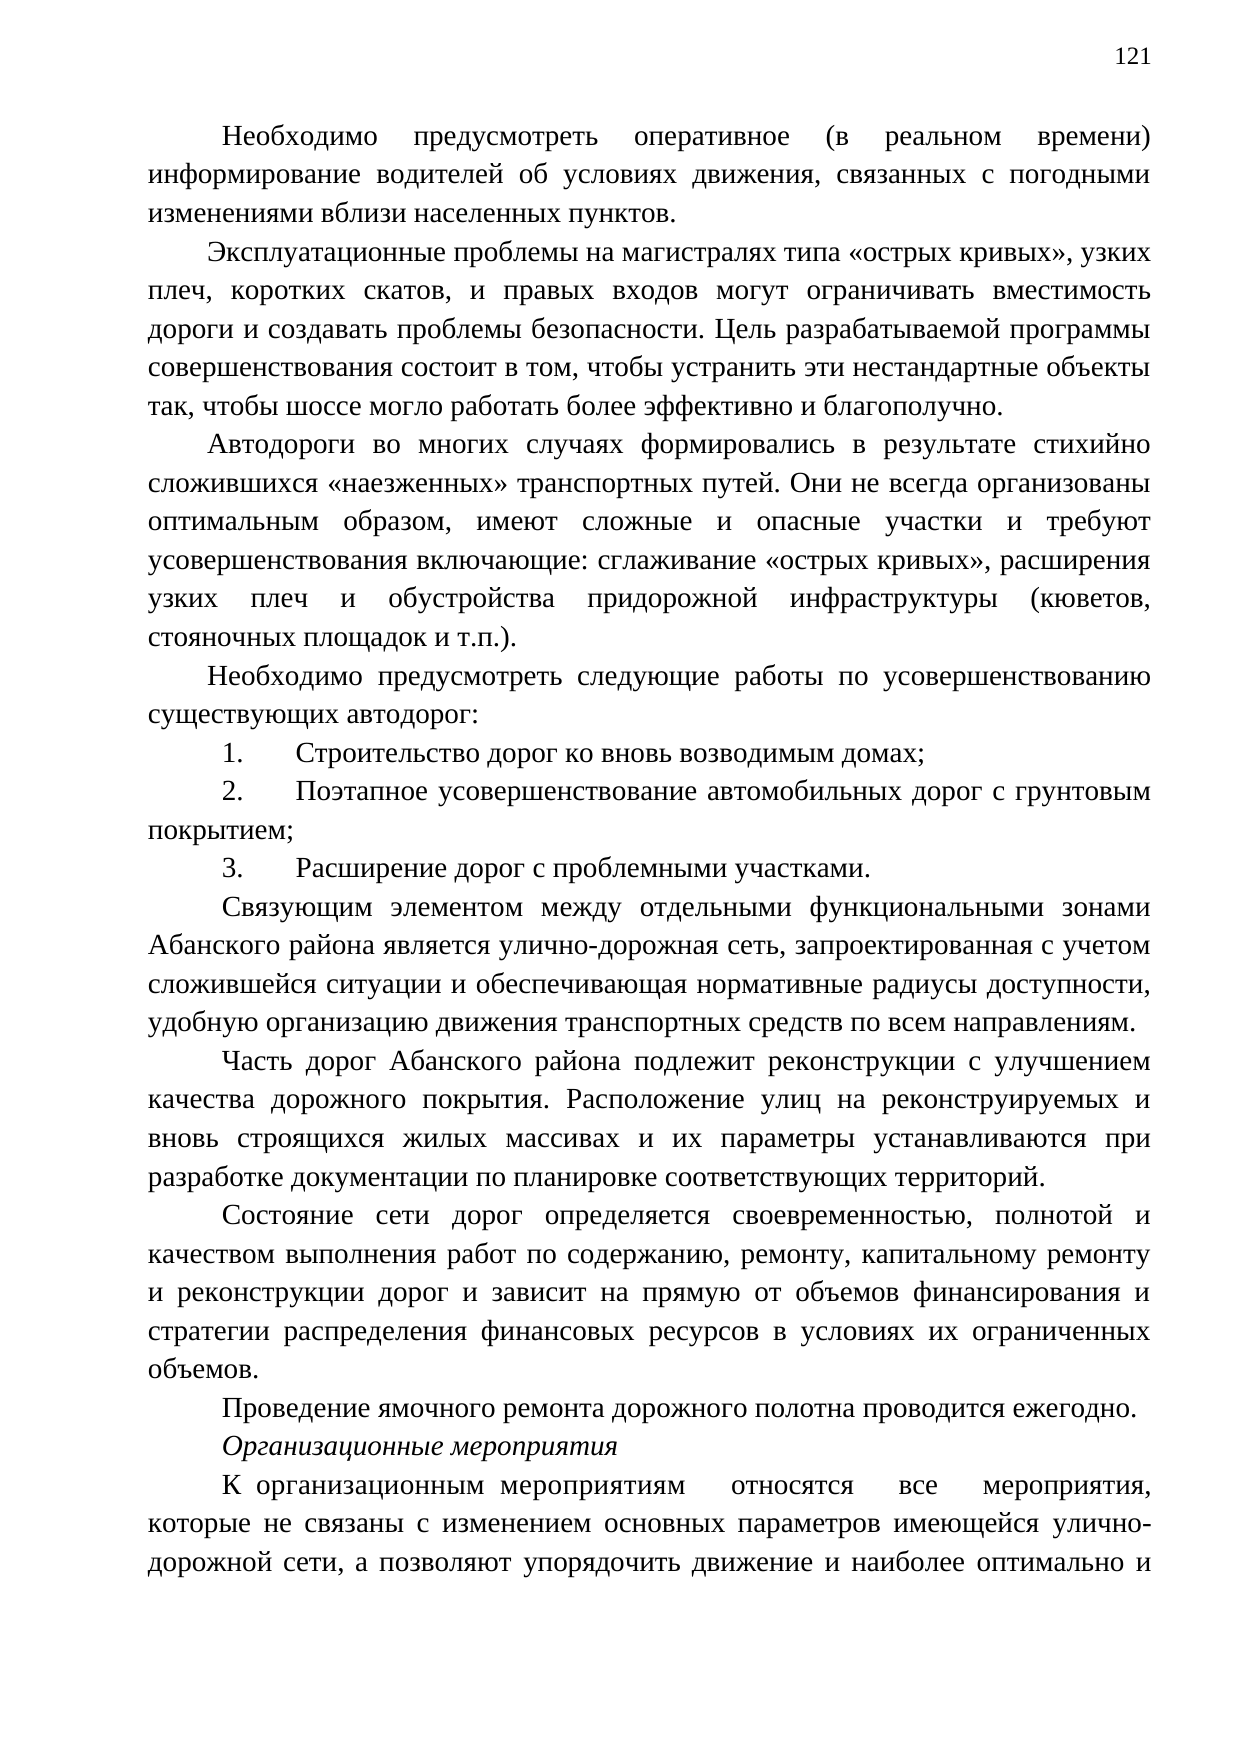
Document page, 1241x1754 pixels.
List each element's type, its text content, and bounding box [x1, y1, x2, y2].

text Эксплуатационные проблемы на магистралях типа «острых кривых», узких плеч, коротких скатов, и правых входов могут ограничивать вместимость дороги и создавать проблемы безопасности. Цель разрабатываемой программы совершенствования состоит в том, чтобы устранить эти нестандартные объекты так, чтобы шоссе могло работать более эффективно и благополучно. [148, 234, 1152, 421]
text Проведение ямочного ремонта дорожного полотна проводится ежегодно. [148, 1390, 1152, 1423]
text Автодороги во многих случаях формировались в результате стихийно сложившихся «наезженных» транспортных путей. Они не всегда организованы оптимальным образом, имеют сложные и опасные участки и требуют усовершенствования включающие: сглаживание «острых кривых», расширения узких плеч и обустройства придорожной инфраструктуры (кюветов, стояночных площадок и т.п.). [148, 426, 1152, 653]
list Расширение дорог с проблемными участками. [148, 850, 1152, 884]
text Организационные мероприятия [148, 1428, 1152, 1462]
list Поэтапное усовершенствование автомобильных дорог с грунтовым покрытием; [148, 773, 1152, 845]
text Связующим элементом между отдельными функциональными зонами Абанского района является улично-дорожная сеть, запроектированная с учетом сложившейся ситуации и обеспечивающая нормативные радиусы доступности, удобную организацию движения транспортных средств по всем направлениям. [148, 889, 1152, 1038]
text Состояние сети дорог определяется своевременностью, полнотой и качеством выполнения работ по содержанию, ремонту, капитальному ремонту и реконструкции дорог и зависит на прямую от объемов финансирования и стратегии распределения финансовых ресурсов в условиях их ограниченных объемов. [148, 1197, 1152, 1385]
text Часть дорог Абанского района подлежит реконструкции с улучшением качества дорожного покрытия. Расположение улиц на реконструируемых и вновь строящихся жилых массивах и их параметры устанавливаются при разработке документации по планировке соответствующих территорий. [148, 1043, 1152, 1192]
text Необходимо предусмотреть следующие работы по усовершенствованию существующих автодорог: [148, 658, 1152, 730]
list Строительство дорог ко вновь возводимым домах; [148, 735, 1152, 768]
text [148, 1467, 1152, 1578]
text Необходимо предусмотреть оперативное (в реальном времени) информирование водителей об условиях движения, связанных с погодными изменениями вблизи населенных пунктов. [148, 118, 1152, 229]
